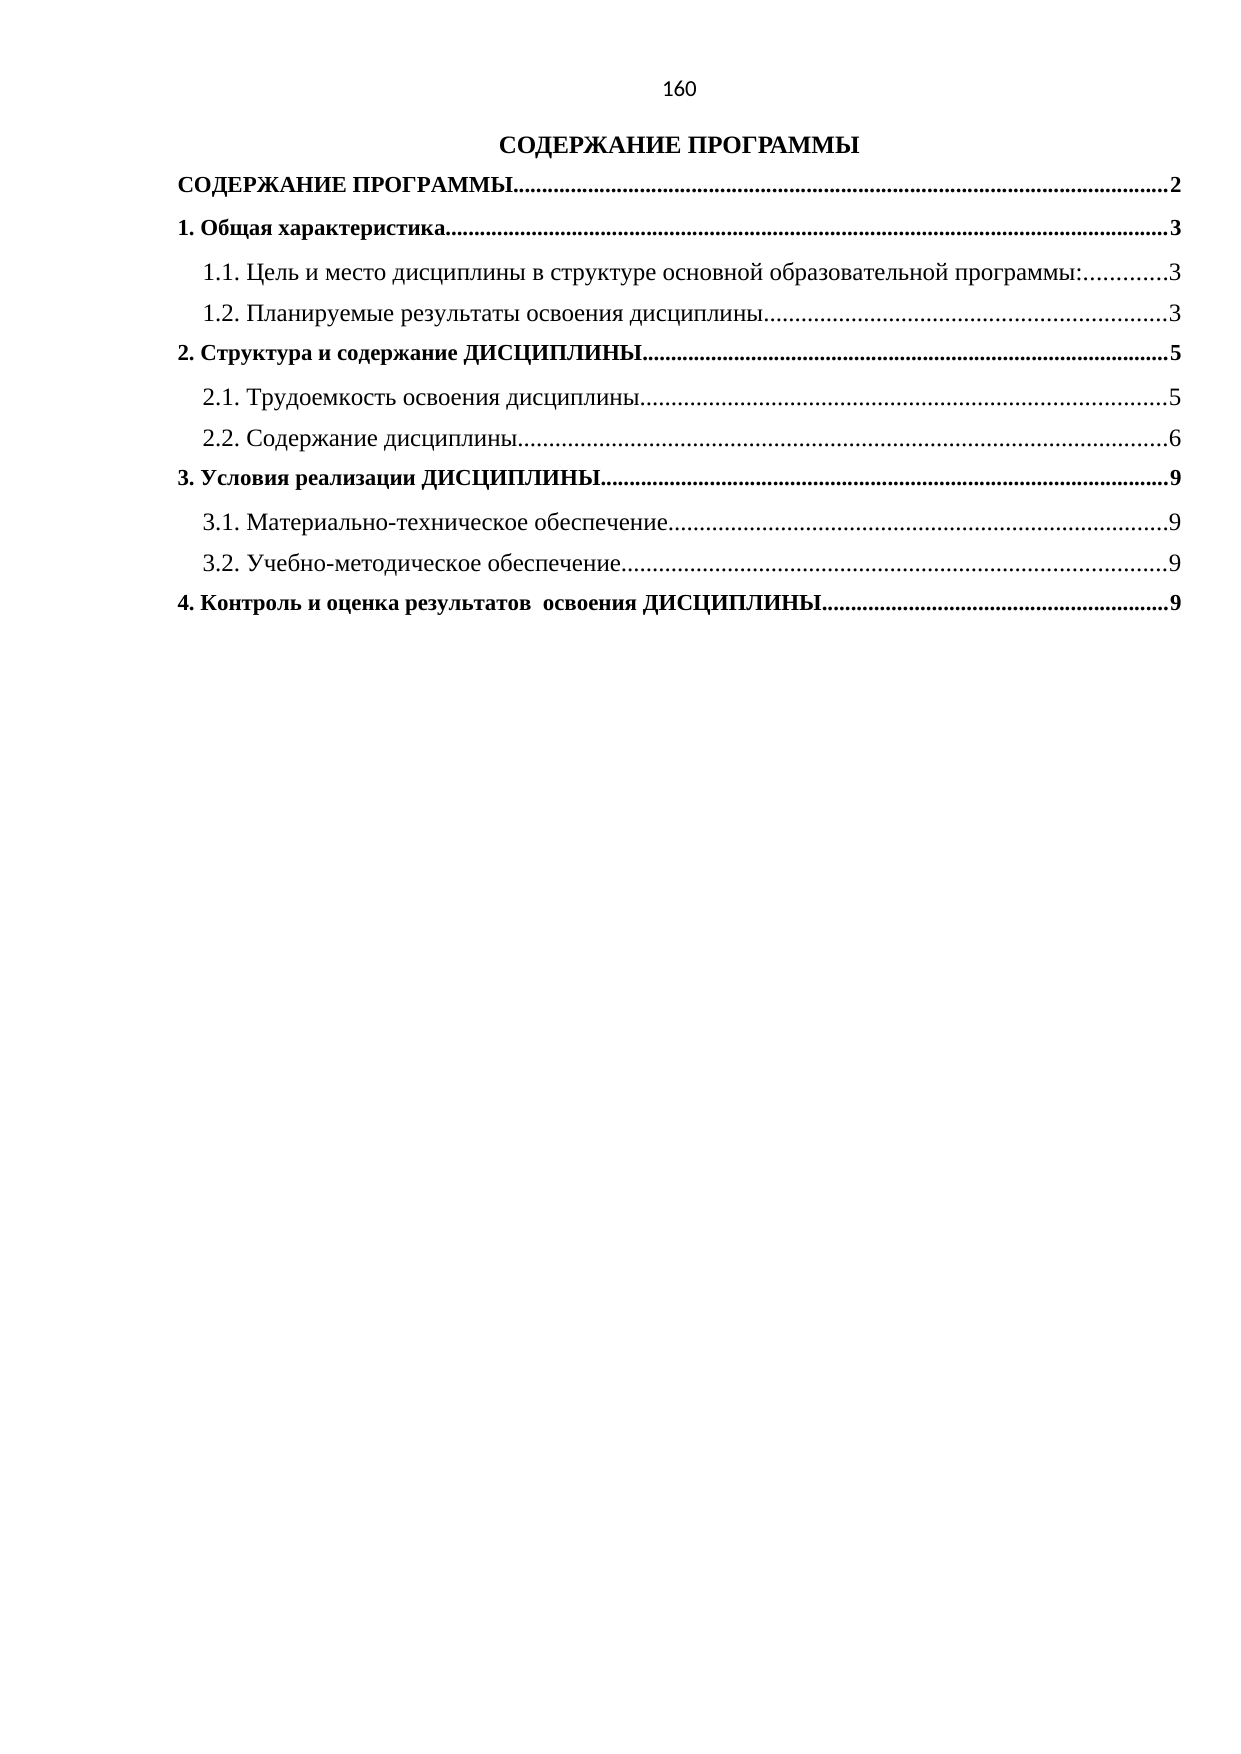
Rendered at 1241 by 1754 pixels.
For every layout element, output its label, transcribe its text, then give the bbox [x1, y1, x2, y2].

text 3.2. Учебно-методическое обеспечение 9 [202, 548, 1181, 577]
text 1. Общая характеристика 3 [177, 214, 1181, 240]
text 4. Контроль и оценка результатов освоения ДИСЦИПЛИНЫ 9 [177, 589, 1181, 616]
text 3.1. Материально-техническое обеспечение 9 [202, 507, 1181, 536]
text 2.2. Содержание дисциплины 6 [202, 423, 1181, 452]
text 2.1. Трудоемкость освоения дисциплины 5 [202, 382, 1181, 411]
text 2. Структура и содержание ДИСЦИПЛИНЫ 5 [177, 339, 1181, 365]
text 3. Условия реализации ДИСЦИПЛИНЫ 9 [177, 464, 1181, 491]
text СОДЕРЖАНИЕ ПРОГРАММЫ 2 [177, 171, 1181, 197]
text 1.1. Цель и место дисциплины в структуре основной образовательной программы: 3 [202, 257, 1181, 285]
text 1.2. Планируемые результаты освоения дисциплины 3 [202, 298, 1181, 327]
text СОДЕРЖАНИЕ ПРОГРАММЫ [177, 130, 1181, 159]
